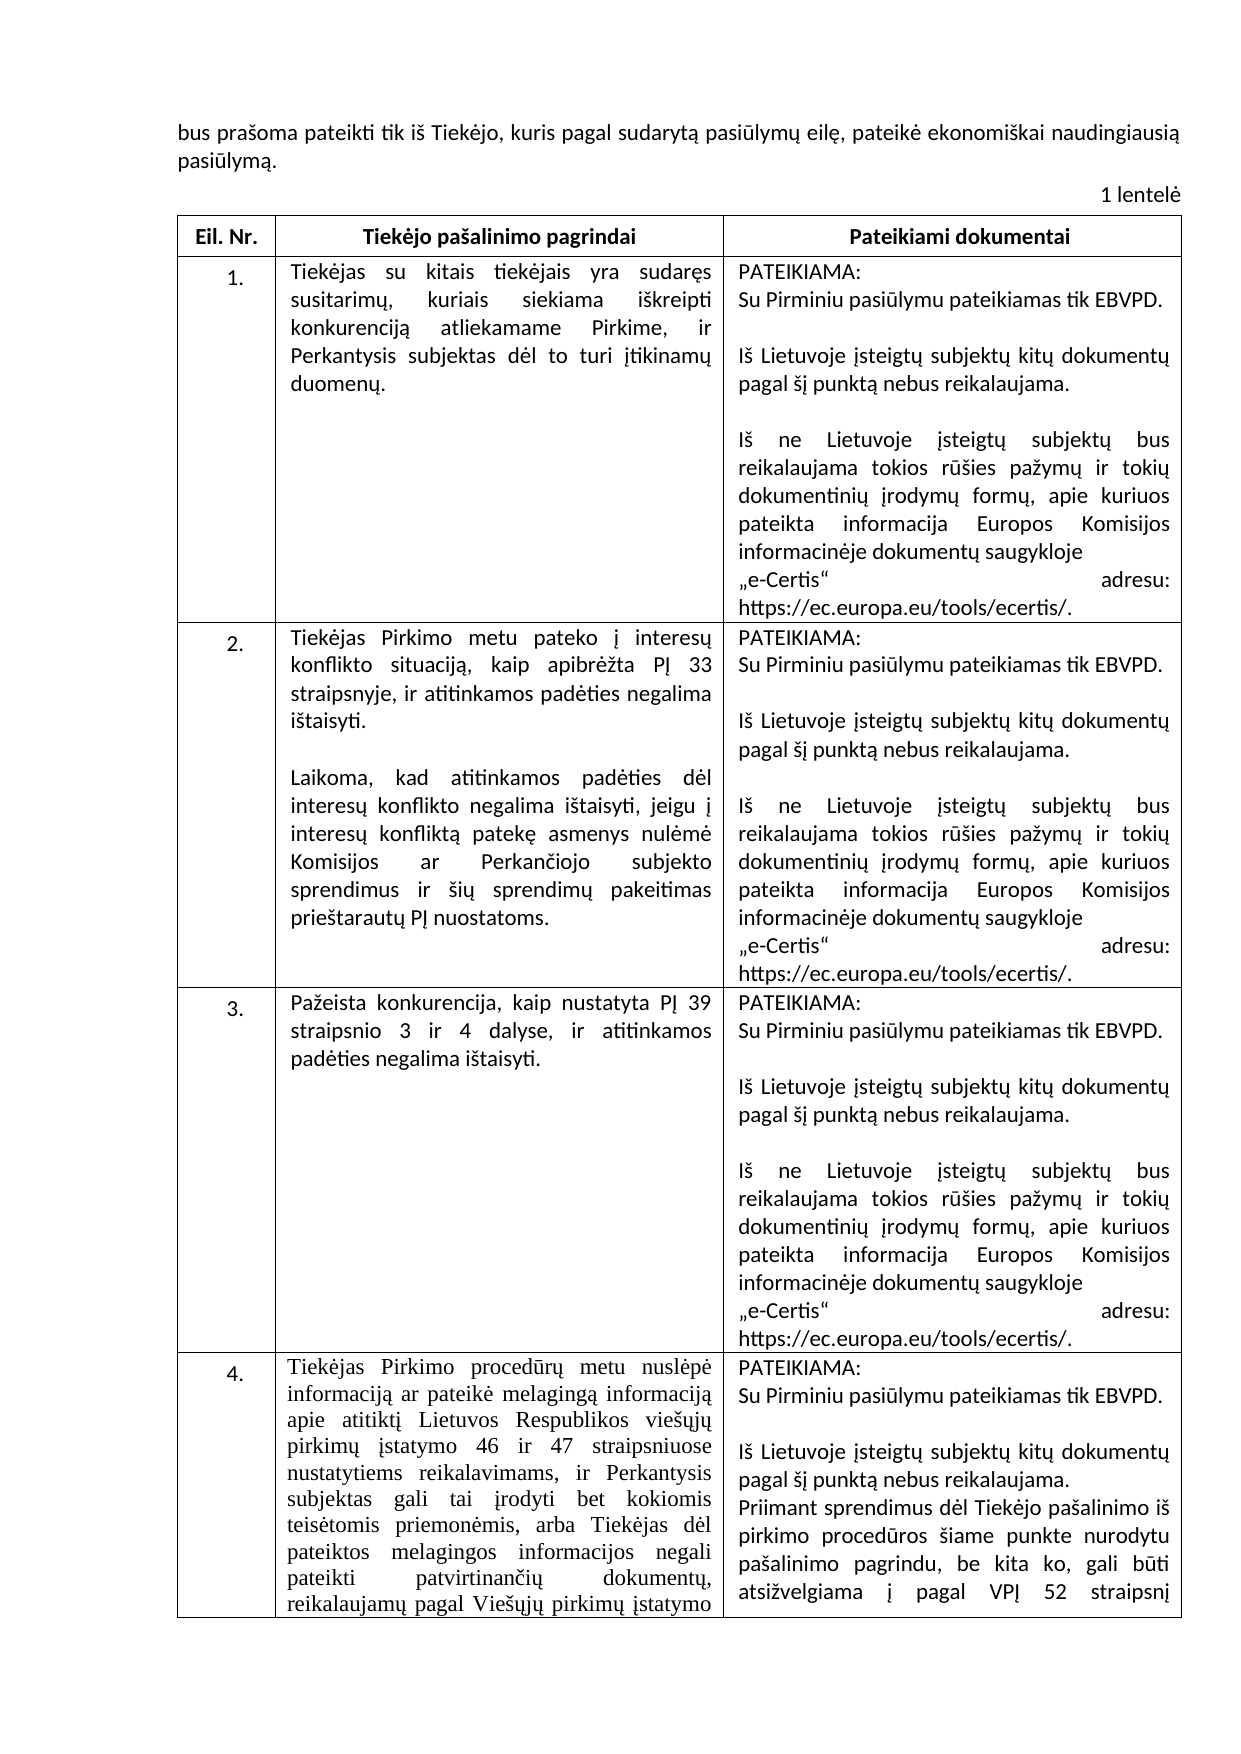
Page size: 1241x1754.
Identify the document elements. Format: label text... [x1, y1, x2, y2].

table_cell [276, 1353, 723, 1617]
table_cell Tiekėjas Pirkimo metu pateko į interesų konflikto situaciją, kaip apibrėžta PĮ 33 straipsnyje, ir atitinkamos padėties negalima ištaisyti. Laikoma, kad atitinkamos padėties dėl interesų konflikto negalima ištaisyti, jeigu į interesų konfliktą patekę asmenys nulėmė Komisijos ar Perkančiojo subjekto sprendimus ir šių sprendimų pakeitimas prieštarautų PĮ nuostatoms. [276, 623, 723, 987]
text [177, 118, 1181, 174]
table_cell [178, 988, 275, 1352]
list 1 lentelė [177, 180, 1181, 208]
table_cell Tiekėjas su kitais tiekėjais yra sudaręs susitarimų, kuriais siekiama iškreipti konkurenciją atliekamame Pirkime, ir Perkantysis subjektas dėl to turi įtikinamų duomenų. [276, 257, 723, 622]
table_header Tiekėjo pašalinimo pagrindai [276, 216, 723, 256]
table_cell Pažeista konkurencija, kaip nustatyta PĮ 39 straipsnio 3 ir 4 dalyse, ir atitinkamos padėties negalima ištaisyti. [276, 988, 723, 1352]
table_header Pateikiami dokumentai [724, 216, 1181, 256]
table_cell PATEIKIAMA: Su Pirminiu pasiūlymu pateikiamas tik EBVPD. Iš Lietuvoje įsteigtų subjektų kitų dokumentų pagal šį punktą nebus reikalaujama. Iš ne Lietuvoje įsteigtų subjektų bus reikalaujama tokios rūšies pažymų ir tokių dokumentinių įrodymų formų, apie kuriuos pateikta informacija Europos Komisijos informacinėje dokumentų saugykloje „e-Certis“ adresu: https://ec.europa.eu/tools/ecertis/. [724, 988, 1181, 1352]
table_cell [178, 257, 275, 622]
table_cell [724, 1353, 1181, 1617]
table_cell PATEIKIAMA: Su Pirminiu pasiūlymu pateikiamas tik EBVPD. Iš Lietuvoje įsteigtų subjektų kitų dokumentų pagal šį punktą nebus reikalaujama. Iš ne Lietuvoje įsteigtų subjektų bus reikalaujama tokios rūšies pažymų ir tokių dokumentinių įrodymų formų, apie kuriuos pateikta informacija Europos Komisijos informacinėje dokumentų saugykloje „e-Certis“ adresu: https://ec.europa.eu/tools/ecertis/. [724, 257, 1181, 622]
table_cell [178, 623, 275, 987]
table_cell [178, 1353, 275, 1617]
table_header Eil. Nr. [178, 216, 275, 256]
table_cell PATEIKIAMA: Su Pirminiu pasiūlymu pateikiamas tik EBVPD. Iš Lietuvoje įsteigtų subjektų kitų dokumentų pagal šį punktą nebus reikalaujama. Iš ne Lietuvoje įsteigtų subjektų bus reikalaujama tokios rūšies pažymų ir tokių dokumentinių įrodymų formų, apie kuriuos pateikta informacija Europos Komisijos informacinėje dokumentų saugykloje „e-Certis“ adresu: https://ec.europa.eu/tools/ecertis/. [724, 623, 1181, 987]
